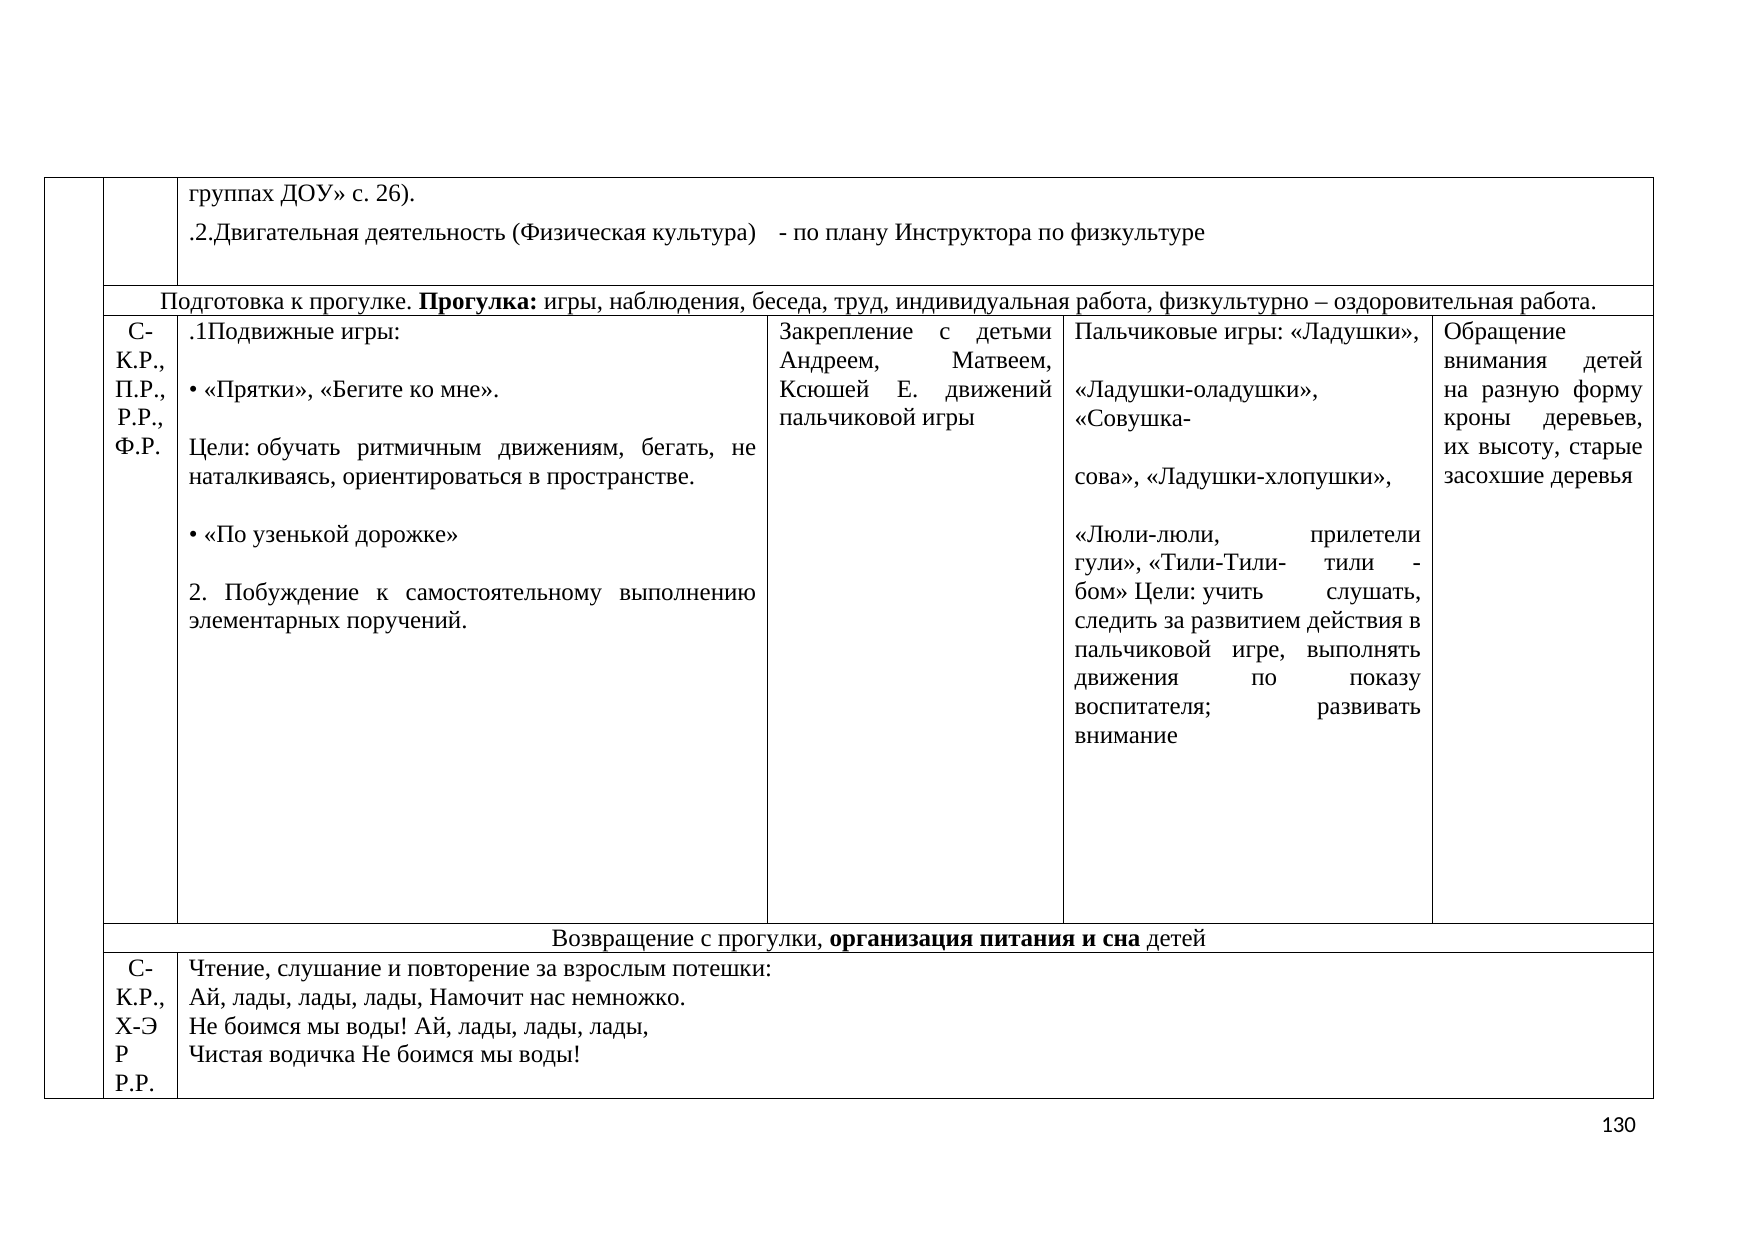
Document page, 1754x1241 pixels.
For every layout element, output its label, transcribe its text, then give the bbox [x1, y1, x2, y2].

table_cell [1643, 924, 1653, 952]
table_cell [178, 178, 1653, 285]
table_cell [178, 953, 1653, 1097]
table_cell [104, 178, 177, 285]
table_cell Обращение внимания детей на разную форму кроны деревьев, их высоту, старые засохшие деревья [1433, 316, 1653, 922]
table_cell С-К.Р., П.Р., Р.Р., Ф.Р. [104, 316, 177, 922]
table_cell Пальчиковые игры: «Ладушки», «Ладушки-оладушки», «Совушка- сова», «Ладушки-хлопушки», «Люли-люли, прилетели гули», «Тили-Тили- тили -бом» Цели: учить слушать, следить за развитием действия в пальчиковой игре, выполнять движения по показу воспитателя; развивать внимание [1064, 316, 1432, 922]
table_cell Подготовка к прогулке. Прогулка: игры, наблюдения, беседа, труд, индивидуальная работа, физкультурно – оздоровительная работа. [104, 286, 1653, 315]
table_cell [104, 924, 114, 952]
table_cell Закрепление с детьми Андреем, Матвеем, Ксюшей Е. движений пальчиковой игры [768, 316, 1063, 922]
table_cell С-К.Р., Х-Э Р Р.Р. [104, 953, 177, 1097]
table_cell .1Подвижные игры: • «Прятки», «Бегите ко мне». Цели: обучать ритмичным движениям, бегать, не наталкиваясь, ориентироваться в пространстве. • «По узенькой дорожке» 2. Побуждение к самостоятельному выполнению элементарных поручений. [178, 316, 767, 922]
